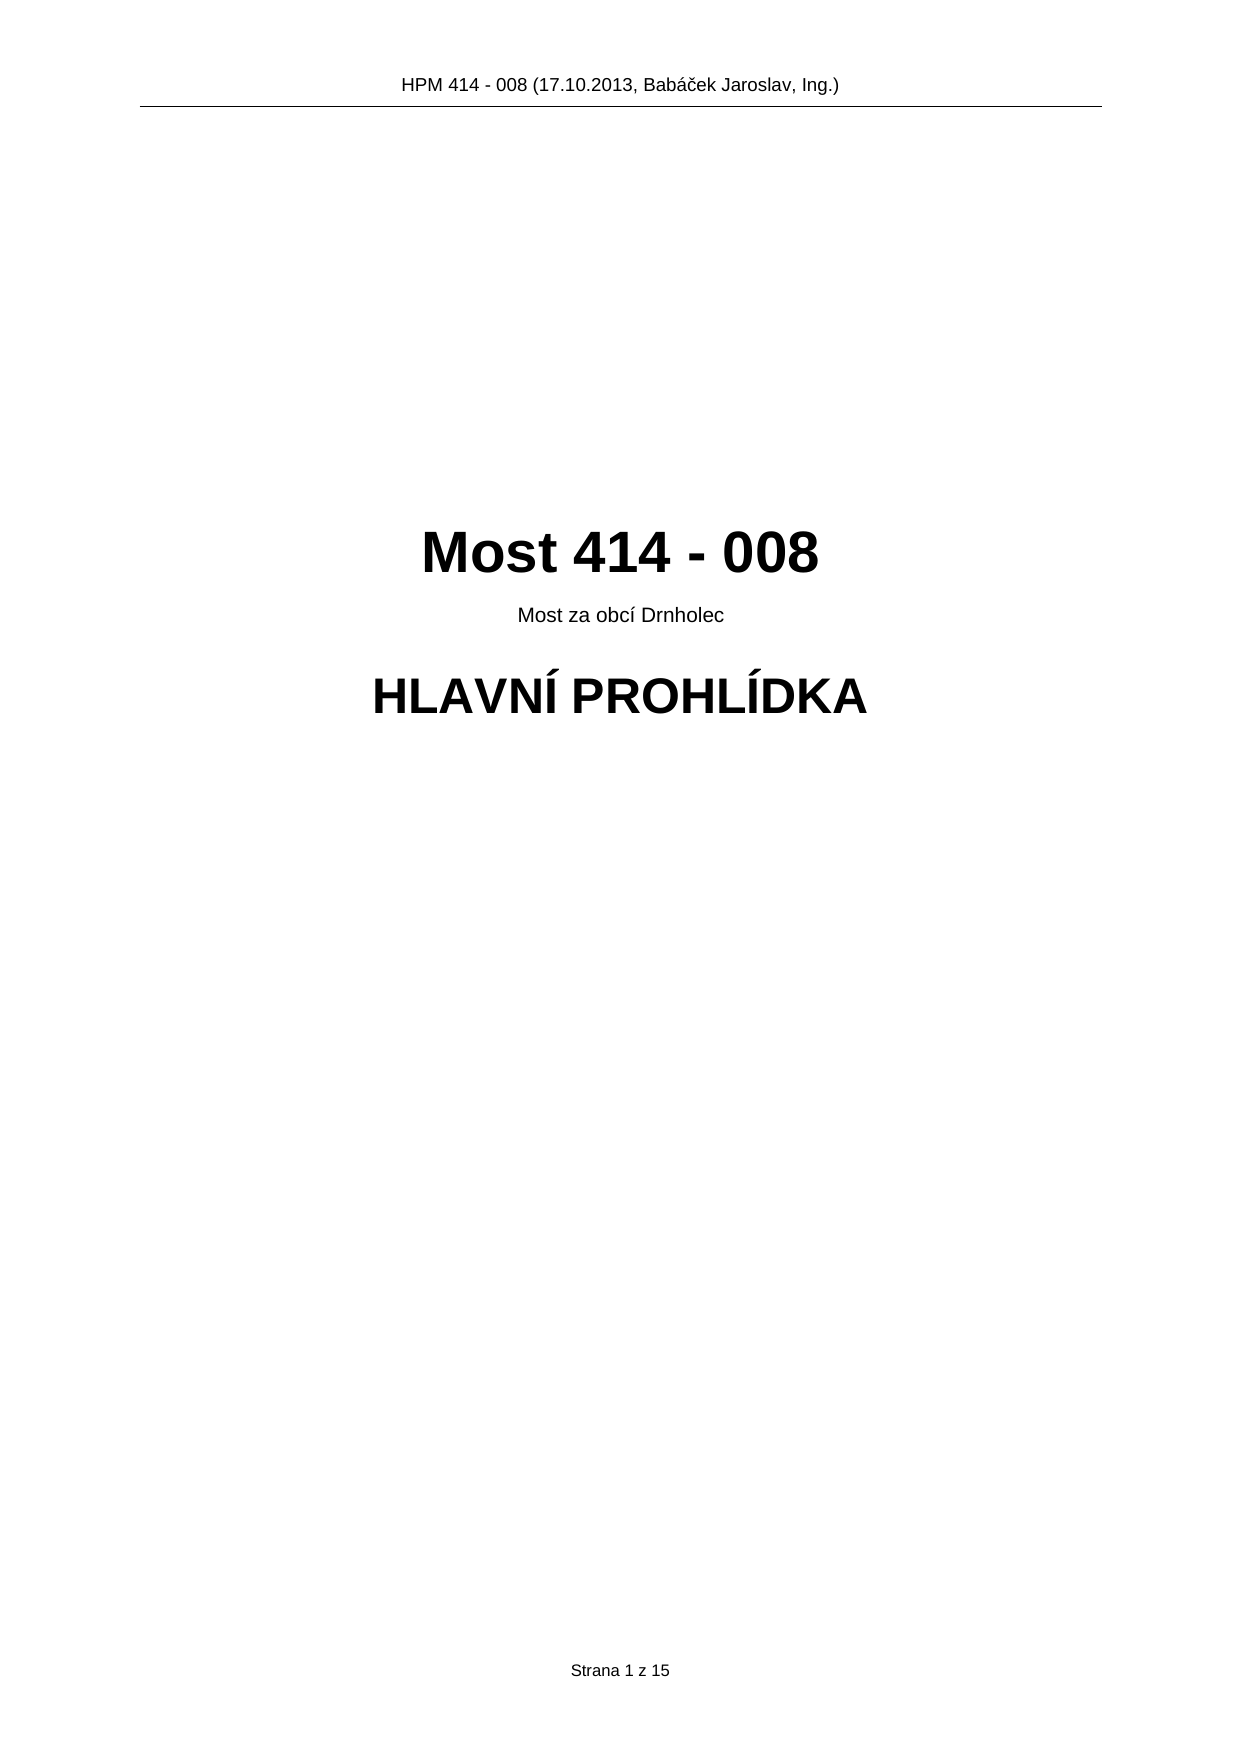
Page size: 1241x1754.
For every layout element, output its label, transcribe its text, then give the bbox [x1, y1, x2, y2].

text Most 414 - 008 [148, 518, 1093, 585]
text Most za obcí Drnholec [148, 603, 1093, 627]
text HLAVNÍ PROHLÍDKA [148, 666, 1093, 724]
